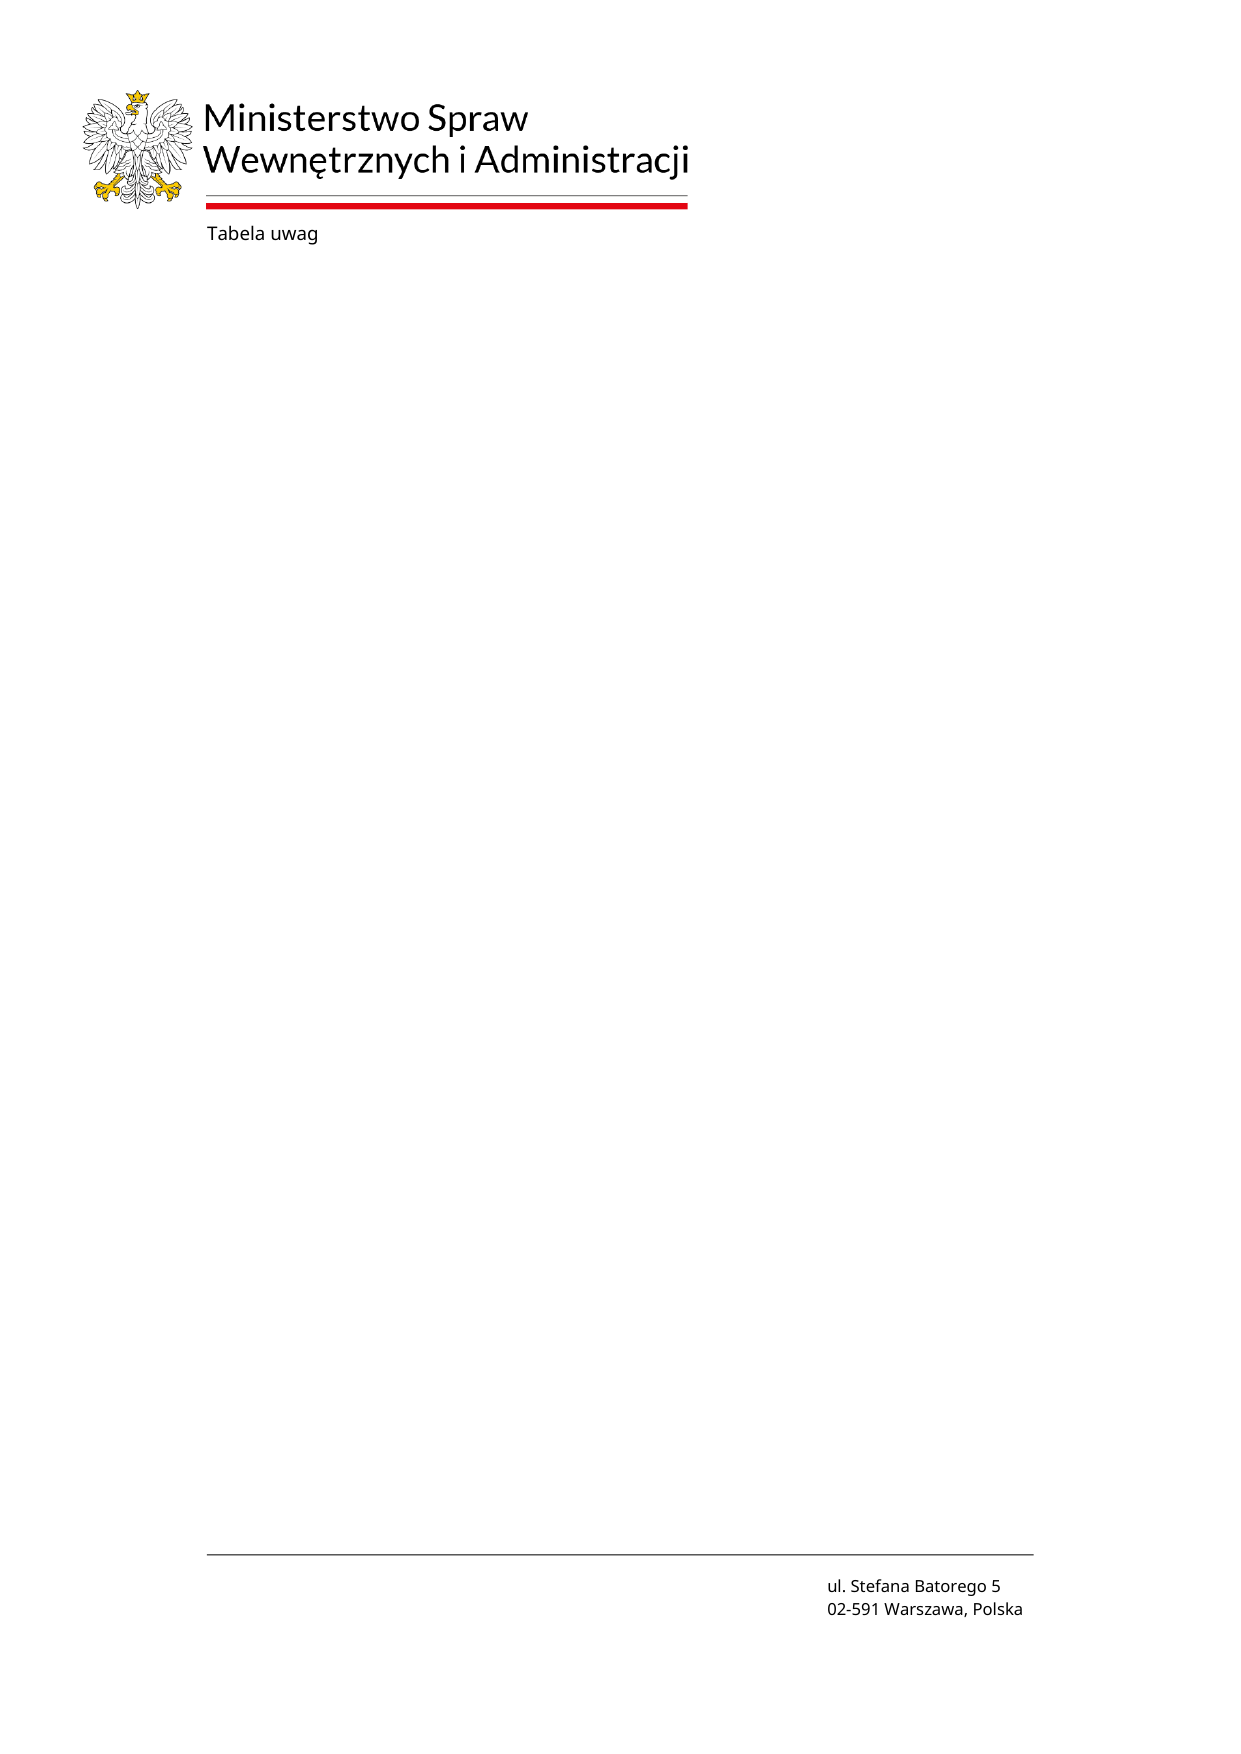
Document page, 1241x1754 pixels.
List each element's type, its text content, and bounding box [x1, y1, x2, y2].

text Tabela uwag [207, 220, 1033, 246]
picture [73, 80, 696, 216]
